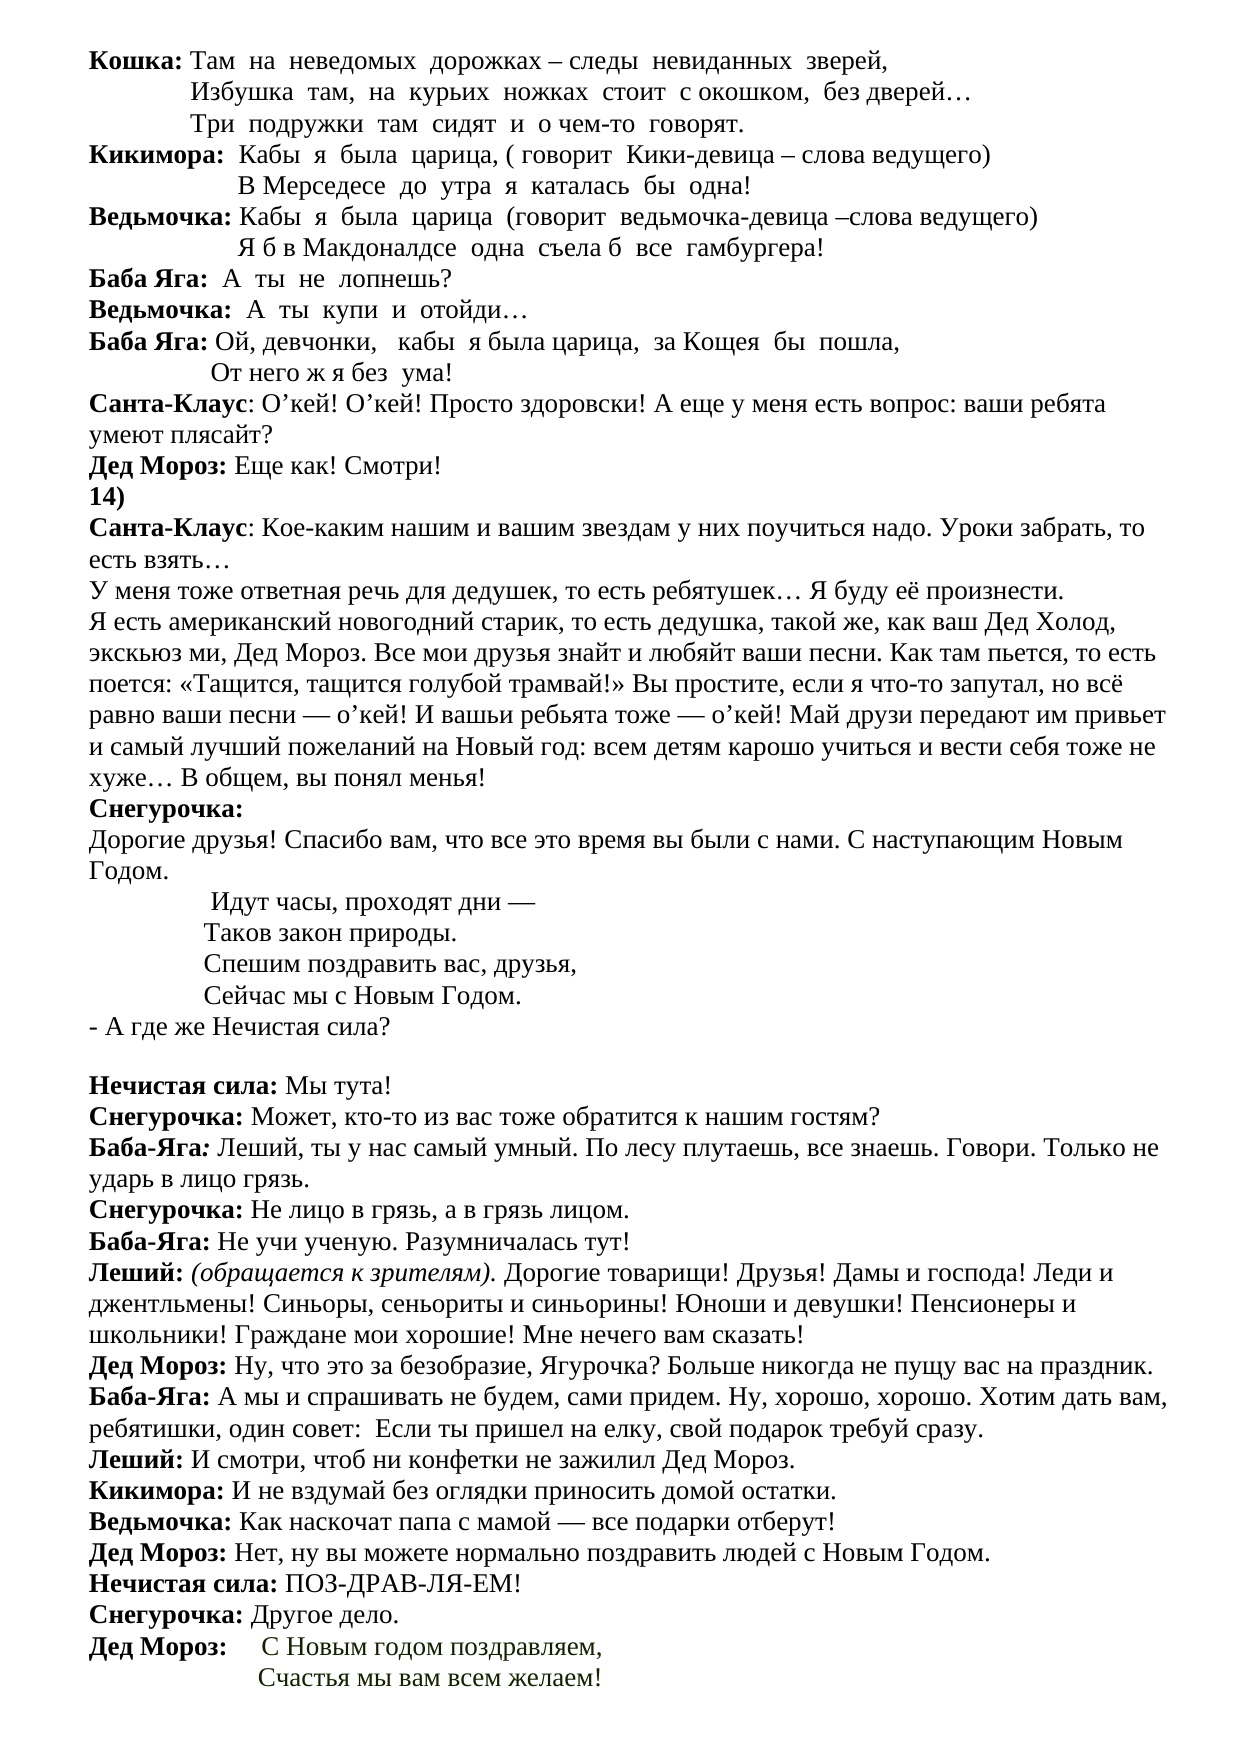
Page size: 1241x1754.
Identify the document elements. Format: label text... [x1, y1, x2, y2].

text Баба Яга: А ты не лопнешь? [89, 262, 1181, 293]
text От него ж я без ума! Санта-Клаус: О’кей! О’кей! Просто здоровски! А еще у меня есть вопрос: ваши ребята умеют плясайт? Дед Мороз: Еще как! Смотри! 14) [89, 356, 1181, 512]
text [89, 1630, 1181, 1692]
text У меня тоже ответная речь для дедушек, то есть ребятушек… Я буду её произнести. Я есть американский новогодний старик, то есть дедушка, такой же, как ваш Дед Холод, экскьюз ми, Дед Мороз. Все мои друзья знайт и любяйт ваши песни. Как там пьется, то есть поется: «Тащится, тащится голубой трамвай!» Вы простите, если я что-то запутал, но всё равно ваши песни — о’кей! И вашьи ребьята тоже — о’кей! Май друзи передают им привьет и самый лучший пожеланий на Новый год: всем детям карошо учиться и вести себя тоже не хуже… В общем, вы понял менья! [89, 574, 1181, 792]
text Кошка: Там на неведомых дорожках – следы невиданных зверей, [89, 44, 1181, 76]
text Ведьмочка: А ты купи и отойди… [89, 293, 1181, 325]
text Нечистая сила: Мы тута! [89, 1069, 1181, 1100]
text Санта-Клаус: Кое-каким нашим и вашим звездам у них поучиться надо. Уроки забрать, то есть взять… [89, 512, 1181, 574]
text В Мерседесе до утра я каталась бы одна! [89, 169, 1181, 200]
text Я б в Макдоналдсе одна съела б все гамбургера! [89, 231, 1181, 262]
text Снегурочка: Может, кто-то из вас тоже обратится к нашим гостям? Баба-Яга: Леший, ты у нас самый умный. По лесу плутаешь, все знаешь. Говори. Только не ударь в лицо грязь. Снегурочка: Не лицо в грязь, а в грязь лицом. Баба-Яга: Не учи ученую. Разумничалась тут! Леший: (обращается к зрителям). Дорогие товарищи! Друзья! Дамы и господа! Леди и джентльмены! Синьоры, сеньориты и синьорины! Юноши и девушки! Пенсионеры и школьники! Граждане мои хорошие! Мне нечего вам сказать! Дед Мороз: Ну, что это за безобразие, Ягурочка? Больше никогда не пущу вас на праздник. Баба-Яга: А мы и спрашивать не будем, сами придем. Ну, хорошо, хорошо. Хотим дать вам, ребятишки, один совет: Если ты пришел на елку, свой подарок требуй сразу. Леший: И смотри, чтоб ни конфетки не зажилил Дед Мороз. Кикимора: И не вздумай без оглядки приносить домой остатки. Ведьмочка: Как наскочат папа с мамой — все подарки отберут! Дед Мороз: Нет, ну вы можете нормально поздравить людей с Новым Годом. Нечистая сила: ПОЗ-ДРАВ-ЛЯ-ЕМ! Снегурочка: Другое дело. [89, 1100, 1181, 1630]
text Снегурочка: Дорогие друзья! Спасибо вам, что все это время вы были с нами. С наступающим Новым Годом. Идут часы, проходят дни — Таков закон природы. Спешим поздравить вас, друзья, Сейчас мы с Новым Годом. - А где же Нечистая сила? [89, 792, 1181, 1041]
text Три подружки там сидят и о чем-то говорят. [89, 107, 1181, 138]
text Ведьмочка: Кабы я была царица (говорит ведьмочка-девица –слова ведущего) [89, 200, 1181, 231]
text Кикимора: Кабы я была царица, ( говорит Кики-девица – слова ведущего) [89, 138, 1181, 169]
text Избушка там, на курьих ножках стоит с окошком, без дверей… [89, 76, 1181, 107]
text Баба Яга: Ой, девчонки, кабы я была царица, за Кощея бы пошла, [89, 325, 1181, 356]
